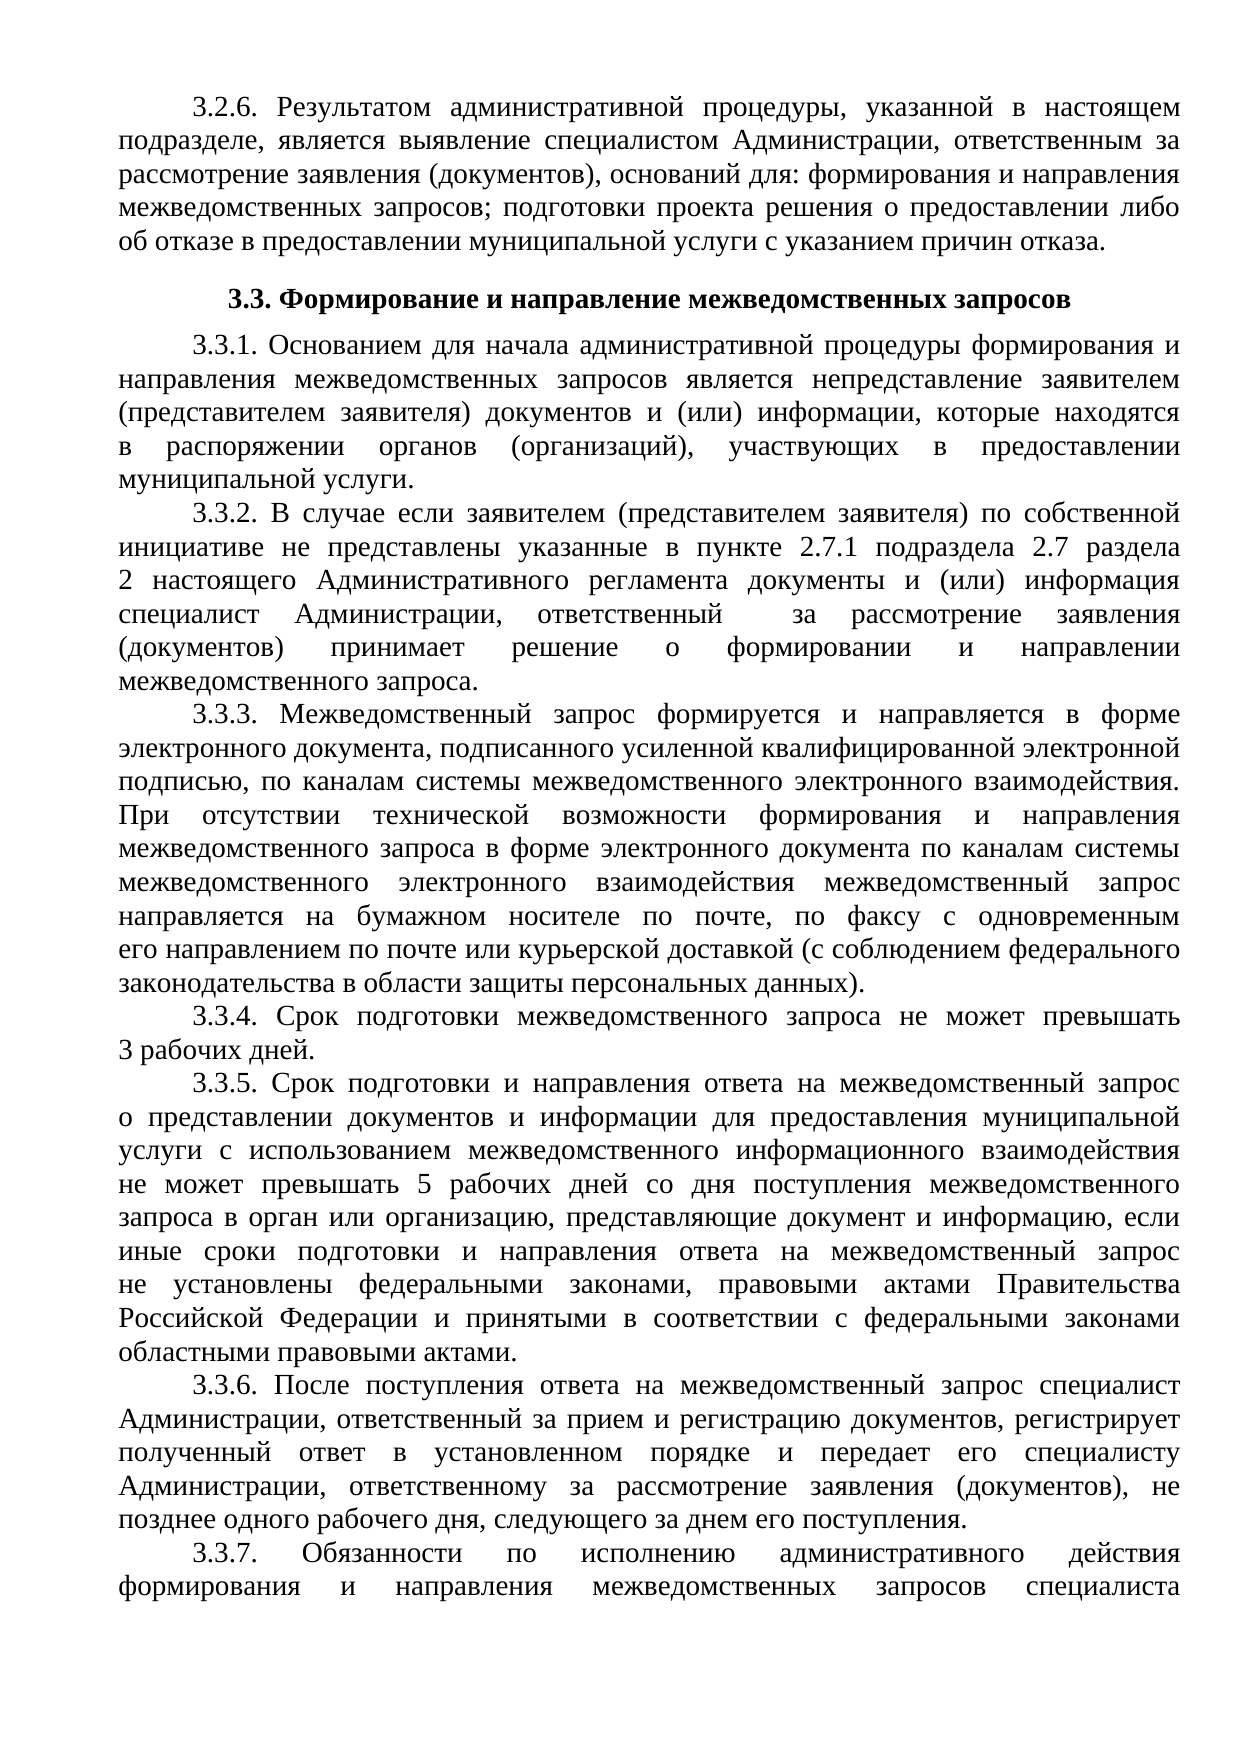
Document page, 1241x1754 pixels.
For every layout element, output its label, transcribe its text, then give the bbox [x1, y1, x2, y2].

text 3.3. Формирование и направление межведомственных запросов [118, 281, 1181, 315]
text 3.3.2. В случае если заявителем (представителем заявителя) по собственной инициативе не представлены указанные в пункте 2.7.1 подраздела 2.7 раздела 2 настоящего Административного регламента документы и (или) информация специалист Администрации, ответственный за рассмотрение заявления (документов) принимает решение о формировании и направлении межведомственного запроса. [118, 495, 1181, 696]
text 3.3.5. Срок подготовки и направления ответа на межведомственный запрос о представлении документов и информации для предоставления муниципальной услуги с использованием межведомственного информационного взаимодействия не может превышать 5 рабочих дней со дня поступления межведомственного запроса в орган или организацию, представляющие документ и информацию, если иные сроки подготовки и направления ответа на межведомственный запрос не установлены федеральными законами, правовыми актами Правительства Российской Федерации и принятыми в соответствии с федеральными законами областными правовыми актами. [118, 1065, 1181, 1367]
text 3.3.6. После поступления ответа на межведомственный запрос специалист Администрации, ответственный за прием и регистрацию документов, регистрирует полученный ответ в установленном порядке и передает его специалисту Администрации, ответственному за рассмотрение заявления (документов), не позднее одного рабочего дня, следующего за днем его поступления. [118, 1367, 1181, 1535]
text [118, 1535, 1181, 1602]
text 3.3.1. Основанием для начала административной процедуры формирования и направления межведомственных запросов является непредставление заявителем (представителем заявителя) документов и (или) информации, которые находятся в распоряжении органов (организаций), участвующих в предоставлении муниципальной услуги. [118, 327, 1181, 495]
text 3.2.6. Результатом административной процедуры, указанной в настоящем подразделе, является выявление специалистом Администрации, ответственным за рассмотрение заявления (документов), оснований для: формирования и направления межведомственных запросов; подготовки проекта решения о предоставлении либо об отказе в предоставлении муниципальной услуги с указанием причин отказа. [118, 89, 1181, 256]
text 3.3.4. Срок подготовки межведомственного запроса не может превышать 3 рабочих дней. [118, 998, 1181, 1065]
text 3.3.3. Межведомственный запрос формируется и направляется в форме электронного документа, подписанного усиленной квалифицированной электронной подписью, по каналам системы межведомственного электронного взаимодействия. При отсутствии технической возможности формирования и направления межведомственного запроса в форме электронного документа по каналам системы межведомственного электронного взаимодействия межведомственный запрос направляется на бумажном носителе по почте, по факсу с одновременным его направлением по почте или курьерской доставкой (с соблюдением федерального законодательства в области защиты персональных данных). [118, 696, 1181, 998]
